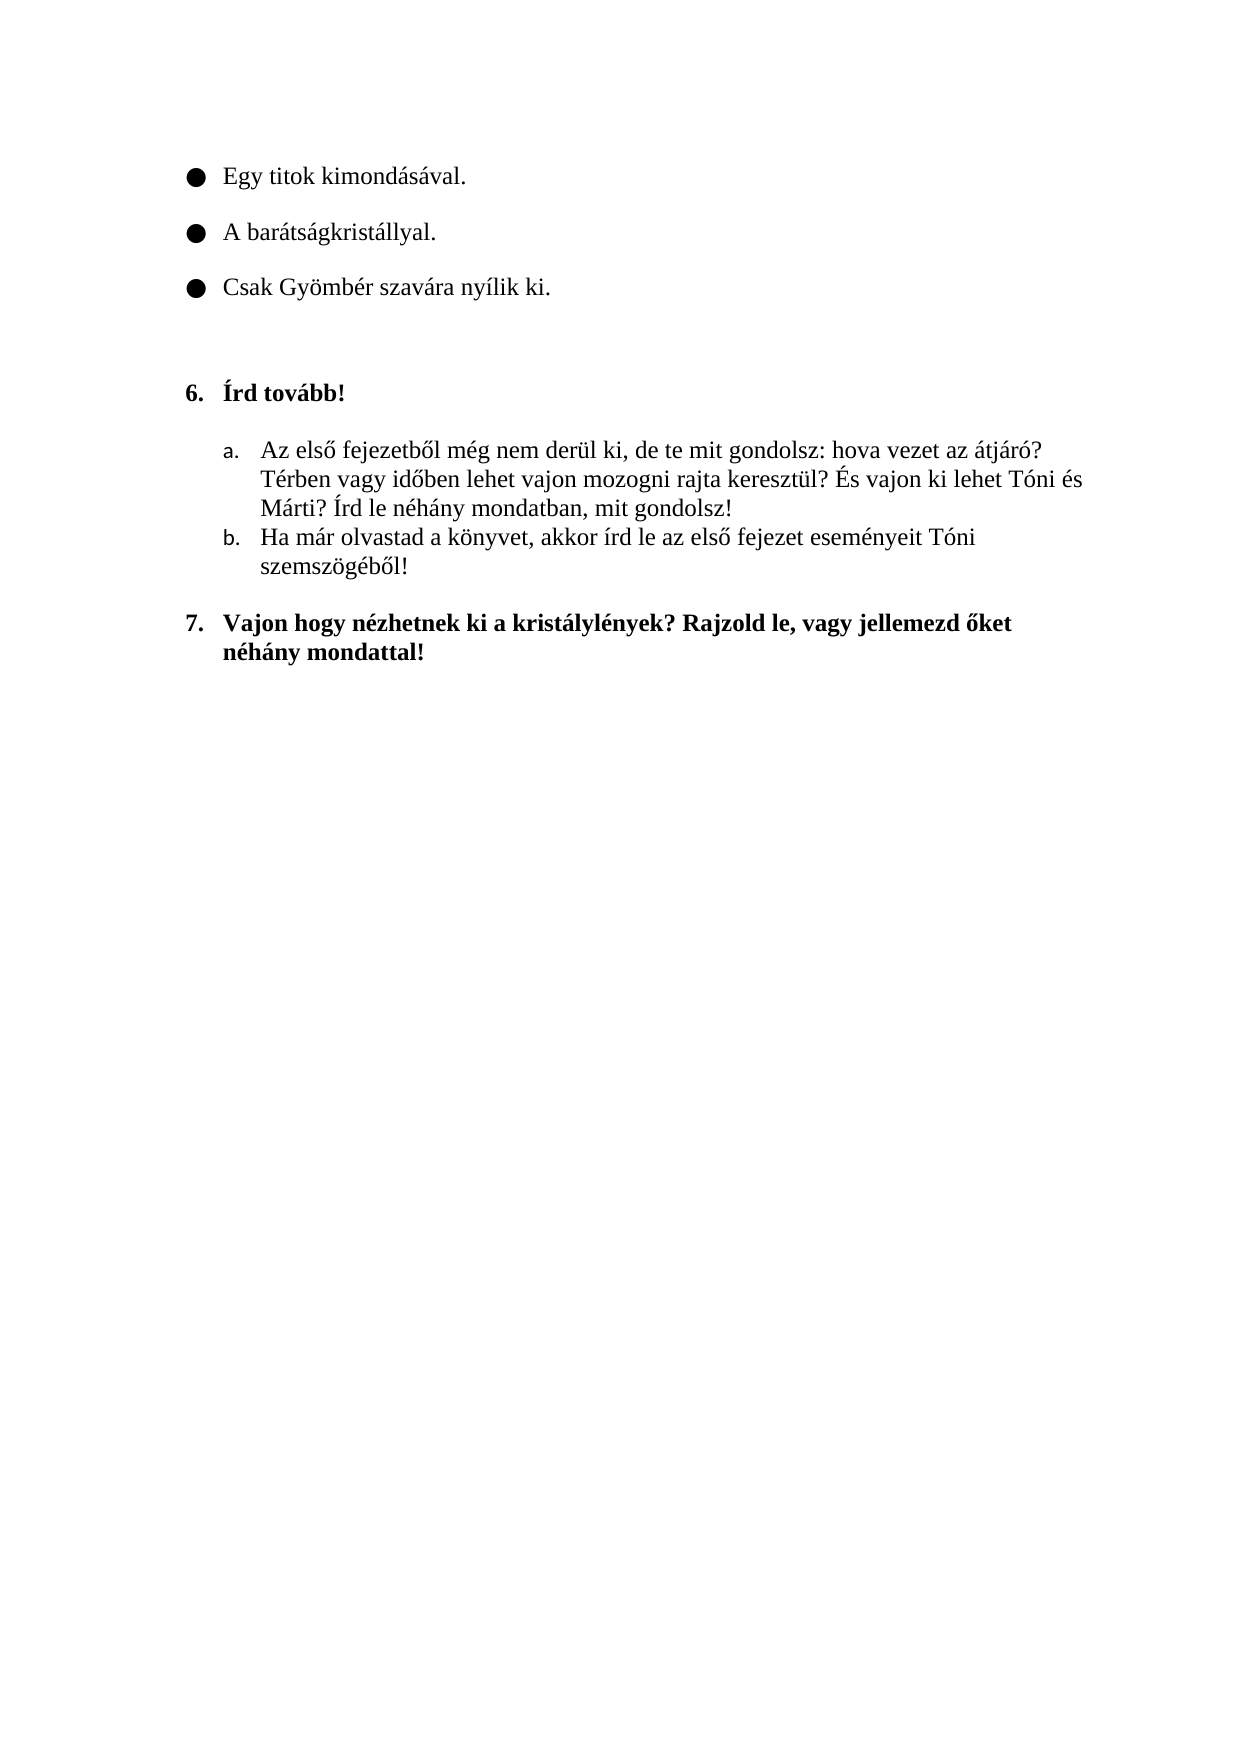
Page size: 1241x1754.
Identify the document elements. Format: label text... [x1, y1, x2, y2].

list Csak Gyömbér szavára nyílik ki. [185, 258, 1093, 309]
list Vajon hogy nézhetnek ki a kristálylények? Rajzold le, vagy jellemezd őket néhány mondattal! [185, 608, 1093, 666]
list Az első fejezetből még nem derül ki, de te mit gondolsz: hova vezet az átjáró? Térben vagy időben lehet vajon mozogni rajta keresztül? És vajon ki lehet Tóni és Márti? Írd le néhány mondatban, mit gondolsz! [223, 435, 1093, 522]
list Egy titok kimondásával. [185, 148, 1093, 199]
list A barátságkristállyal. [185, 203, 1093, 254]
list Ha már olvastad a könyvet, akkor írd le az első fejezet eseményeit Tóni szemszögéből! [223, 522, 1093, 580]
list Írd tovább! [185, 378, 1093, 407]
